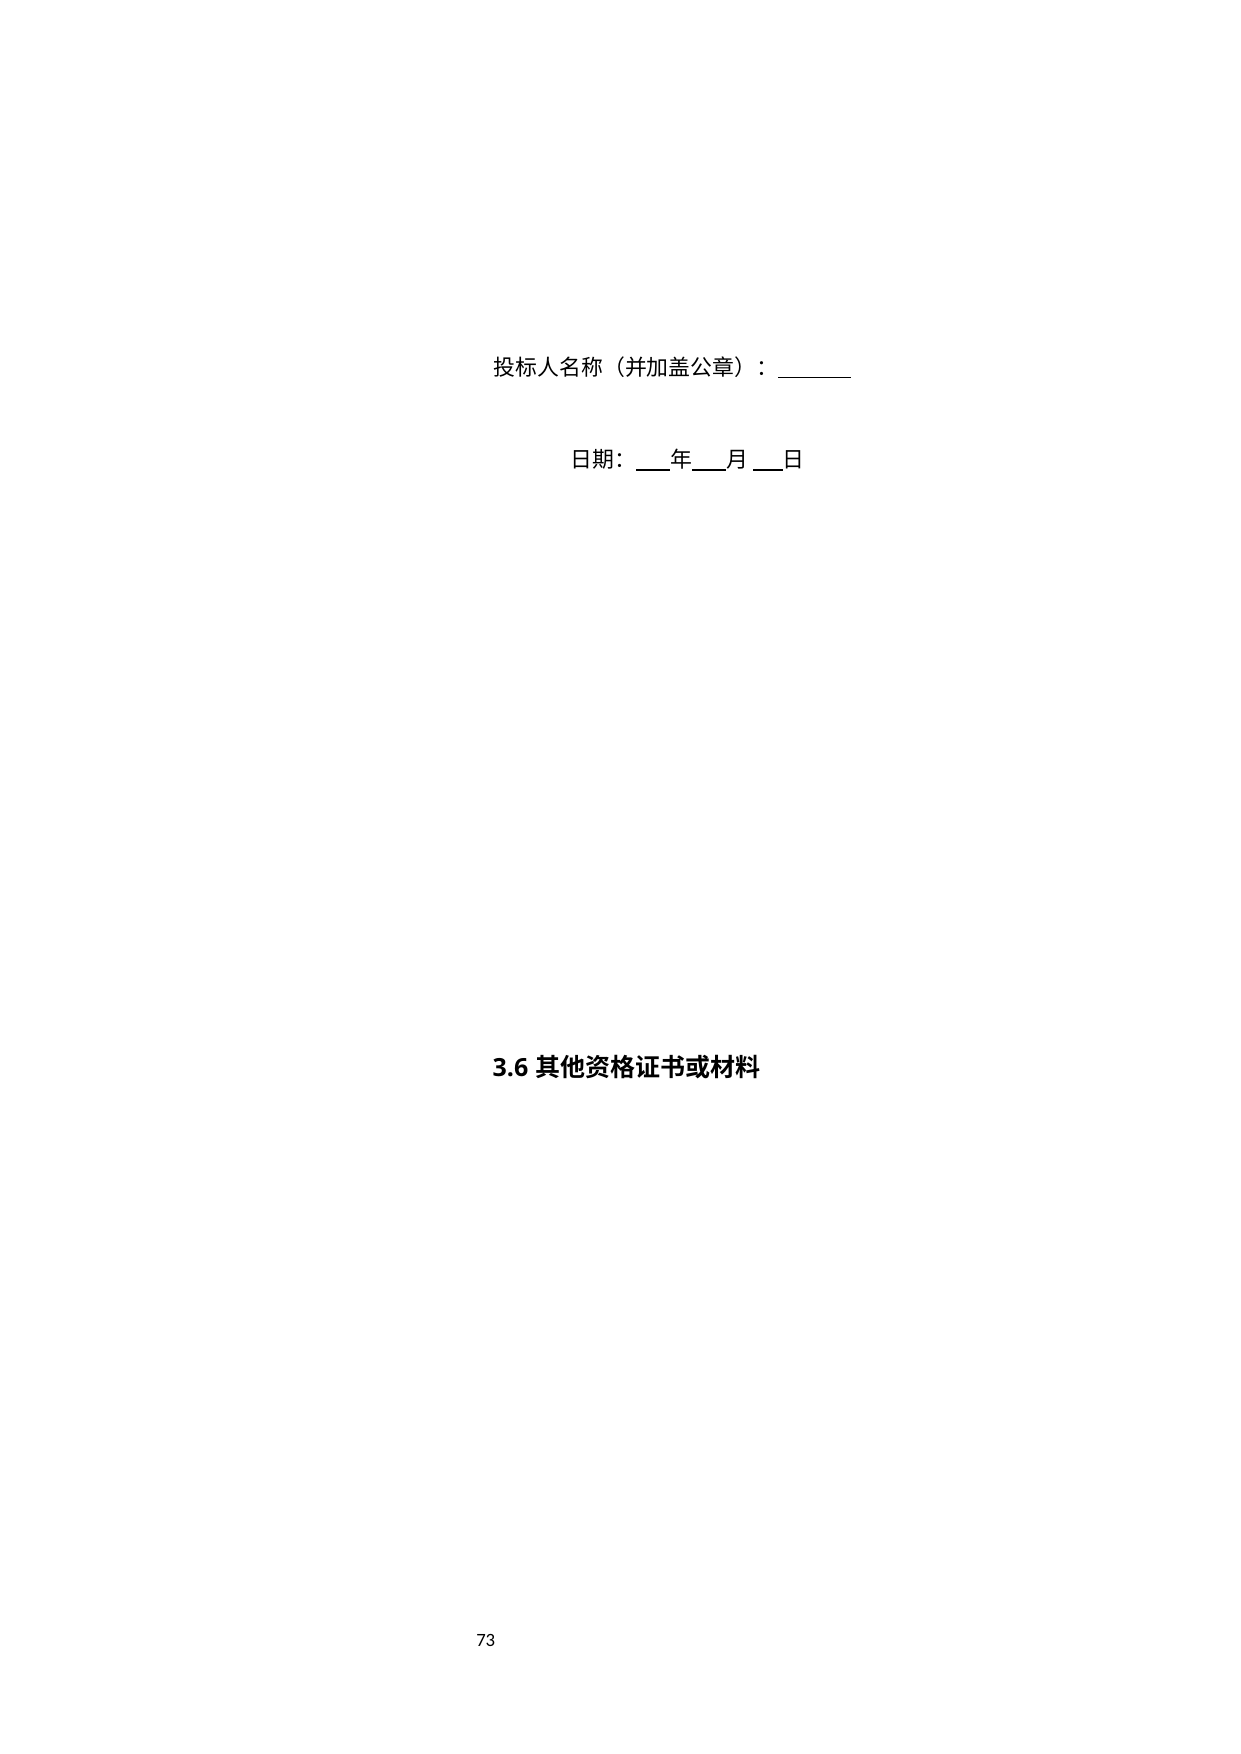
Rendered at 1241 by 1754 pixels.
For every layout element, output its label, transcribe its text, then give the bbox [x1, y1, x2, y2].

text 投标人名称（并加盖公章）： [165, 349, 1087, 381]
text 日期： 年 月 日 [165, 442, 1087, 473]
text 3.6 其他资格证书或材料 [165, 1033, 1087, 1098]
